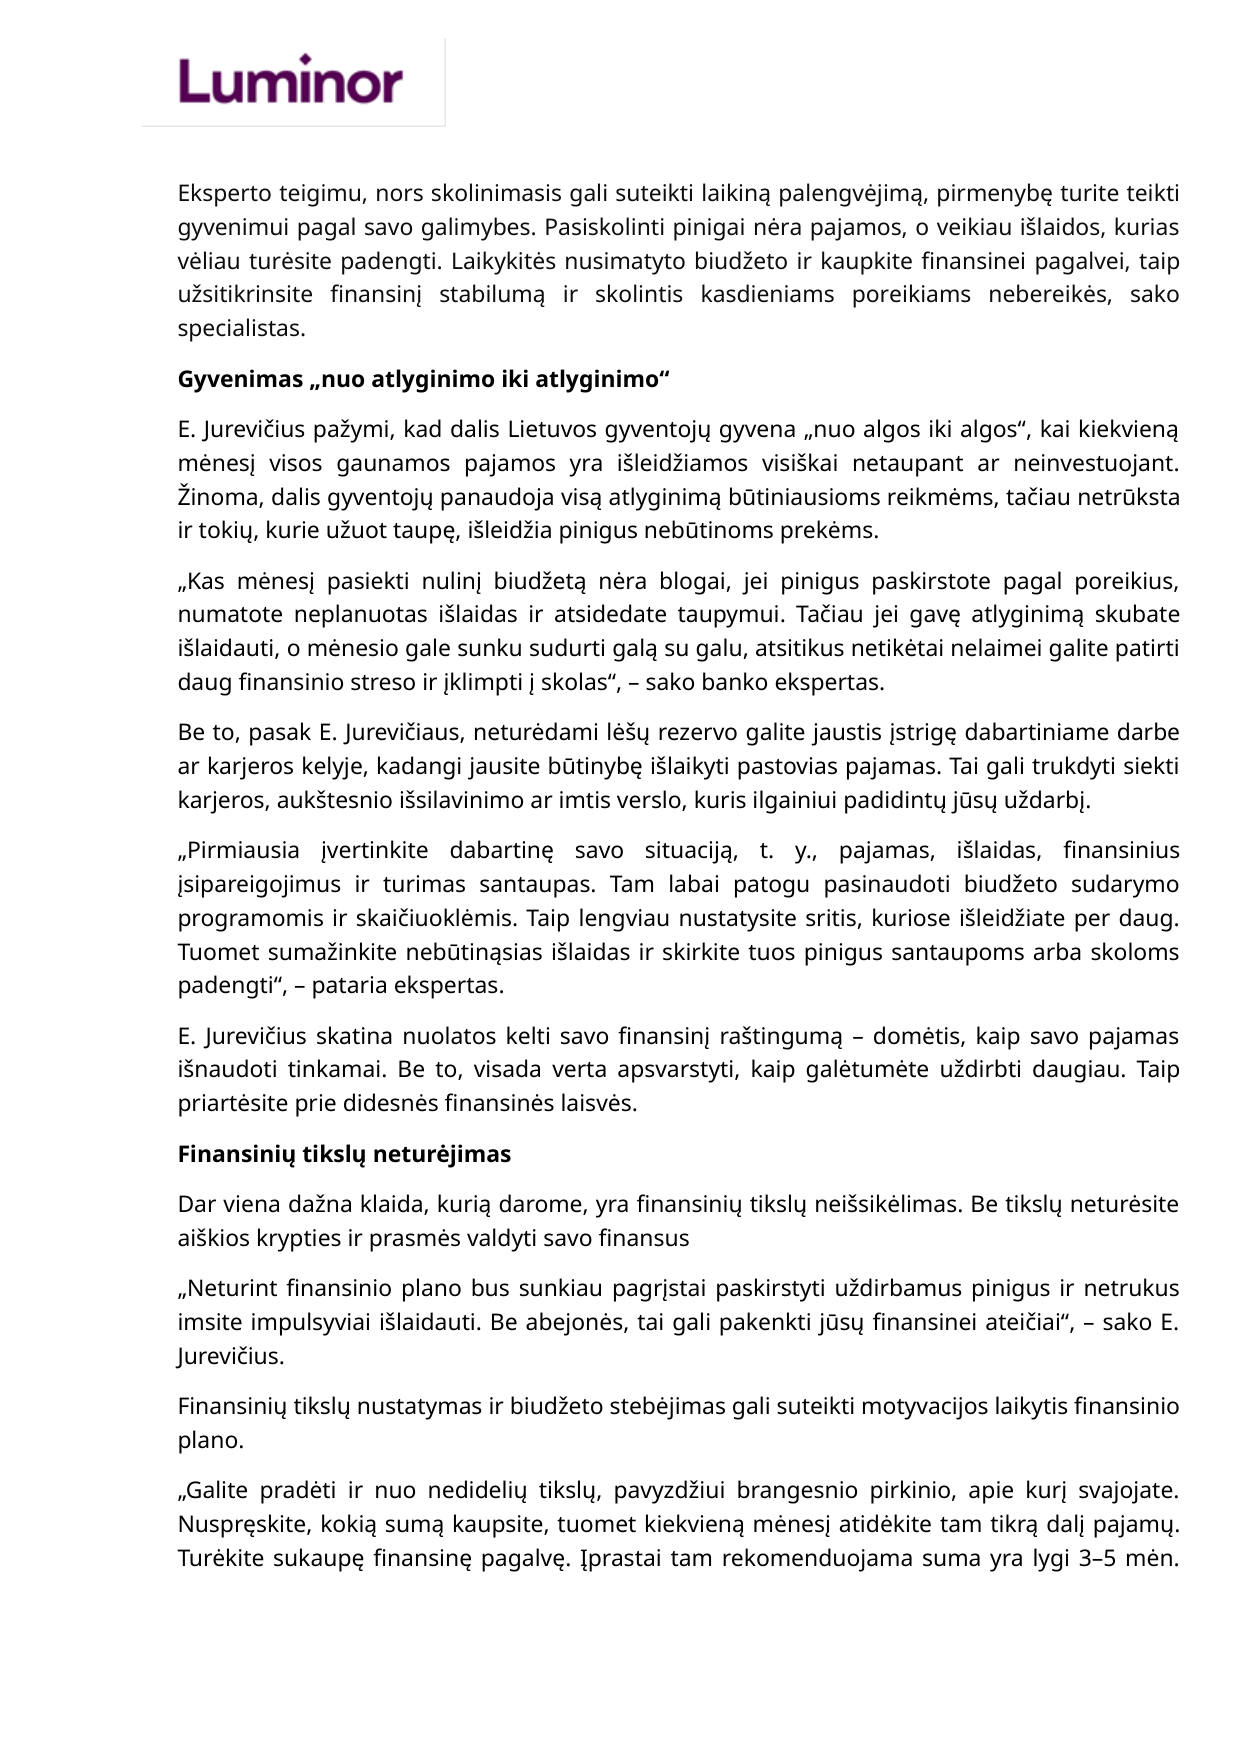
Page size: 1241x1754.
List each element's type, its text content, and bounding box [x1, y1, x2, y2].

text Finansinių tikslų neturėjimas [177, 1138, 1181, 1169]
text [177, 1474, 1181, 1573]
text E. Jurevičius skatina nuolatos kelti savo finansinį raštingumą – domėtis, kaip savo pajamas išnaudoti tinkamai. Be to, visada verta apsvarstyti, kaip galėtumėte uždirbti daugiau. Taip priartėsite prie didesnės finansinės laisvės. [177, 1020, 1181, 1118]
text Dar viena dažna klaida, kurią darome, yra finansinių tikslų neišsikėlimas. Be tikslų neturėsite aiškios krypties ir prasmės valdyti savo finansus [177, 1188, 1181, 1253]
text „Kas mėnesį pasiekti nulinį biudžetą nėra blogai, jei pinigus paskirstote pagal poreikius, numatote neplanuotas išlaidas ir atsidedate taupymui. Tačiau jei gavę atlyginimą skubate išlaidauti, o mėnesio gale sunku sudurti galą su galu, atsitikus netikėtai nelaimei galite patirti daug finansinio streso ir įklimpti į skolas“, – sako banko ekspertas. [177, 565, 1181, 697]
text „Pirmiausia įvertinkite dabartinę savo situaciją, t. y., pajamas, išlaidas, finansinius įsipareigojimus ir turimas santaupas. Tam labai patogu pasinaudoti biudžeto sudarymo programomis ir skaičiuoklėmis. Taip lengviau nustatysite sritis, kuriose išleidžiate per daug. Tuomet sumažinkite nebūtinąsias išlaidas ir skirkite tuos pinigus santaupoms arba skoloms padengti“, – pataria ekspertas. [177, 834, 1181, 1001]
text „Neturint finansinio plano bus sunkiau pagrįstai paskirstyti uždirbamus pinigus ir netrukus imsite impulsyviai išlaidauti. Be abejonės, tai gali pakenkti jūsų finansinei ateičiai“, – sako E. Jurevičius. [177, 1272, 1181, 1371]
picture [141, 38, 447, 128]
text Finansinių tikslų nustatymas ir biudžeto stebėjimas gali suteikti motyvacijos laikytis finansinio plano. [177, 1390, 1181, 1455]
text Be to, pasak E. Jurevičiaus, neturėdami lėšų rezervo galite jaustis įstrigę dabartiniame darbe ar karjeros kelyje, kadangi jausite būtinybę išlaikyti pastovias pajamas. Tai gali trukdyti siekti karjeros, aukštesnio išsilavinimo ar imtis verslo, kuris ilgainiui padidintų jūsų uždarbį. [177, 716, 1181, 815]
text Gyvenimas „nuo atlyginimo iki atlyginimo“ [177, 363, 1181, 394]
text Eksperto teigimu, nors skolinimasis gali suteikti laikiną palengvėjimą, pirmenybę turite teikti gyvenimui pagal savo galimybes. Pasiskolinti pinigai nėra pajamos, o veikiau išlaidos, kurias vėliau turėsite padengti. Laikykitės nusimatyto biudžeto ir kaupkite finansinei pagalvei, taip užsitikrinsite finansinį stabilumą ir skolintis kasdieniams poreikiams nebereikės, sako specialistas. [177, 310, 1181, 343]
text E. Jurevičius pažymi, kad dalis Lietuvos gyventojų gyvena „nuo algos iki algos“, kai kiekvieną mėnesį visos gaunamos pajamos yra išleidžiamos visiškai netaupant ar neinvestuojant. Žinoma, dalis gyventojų panaudoja visą atlyginimą būtiniausioms reikmėms, tačiau netrūksta ir tokių, kurie užuot taupę, išleidžia pinigus nebūtinoms prekėms. [177, 413, 1181, 546]
